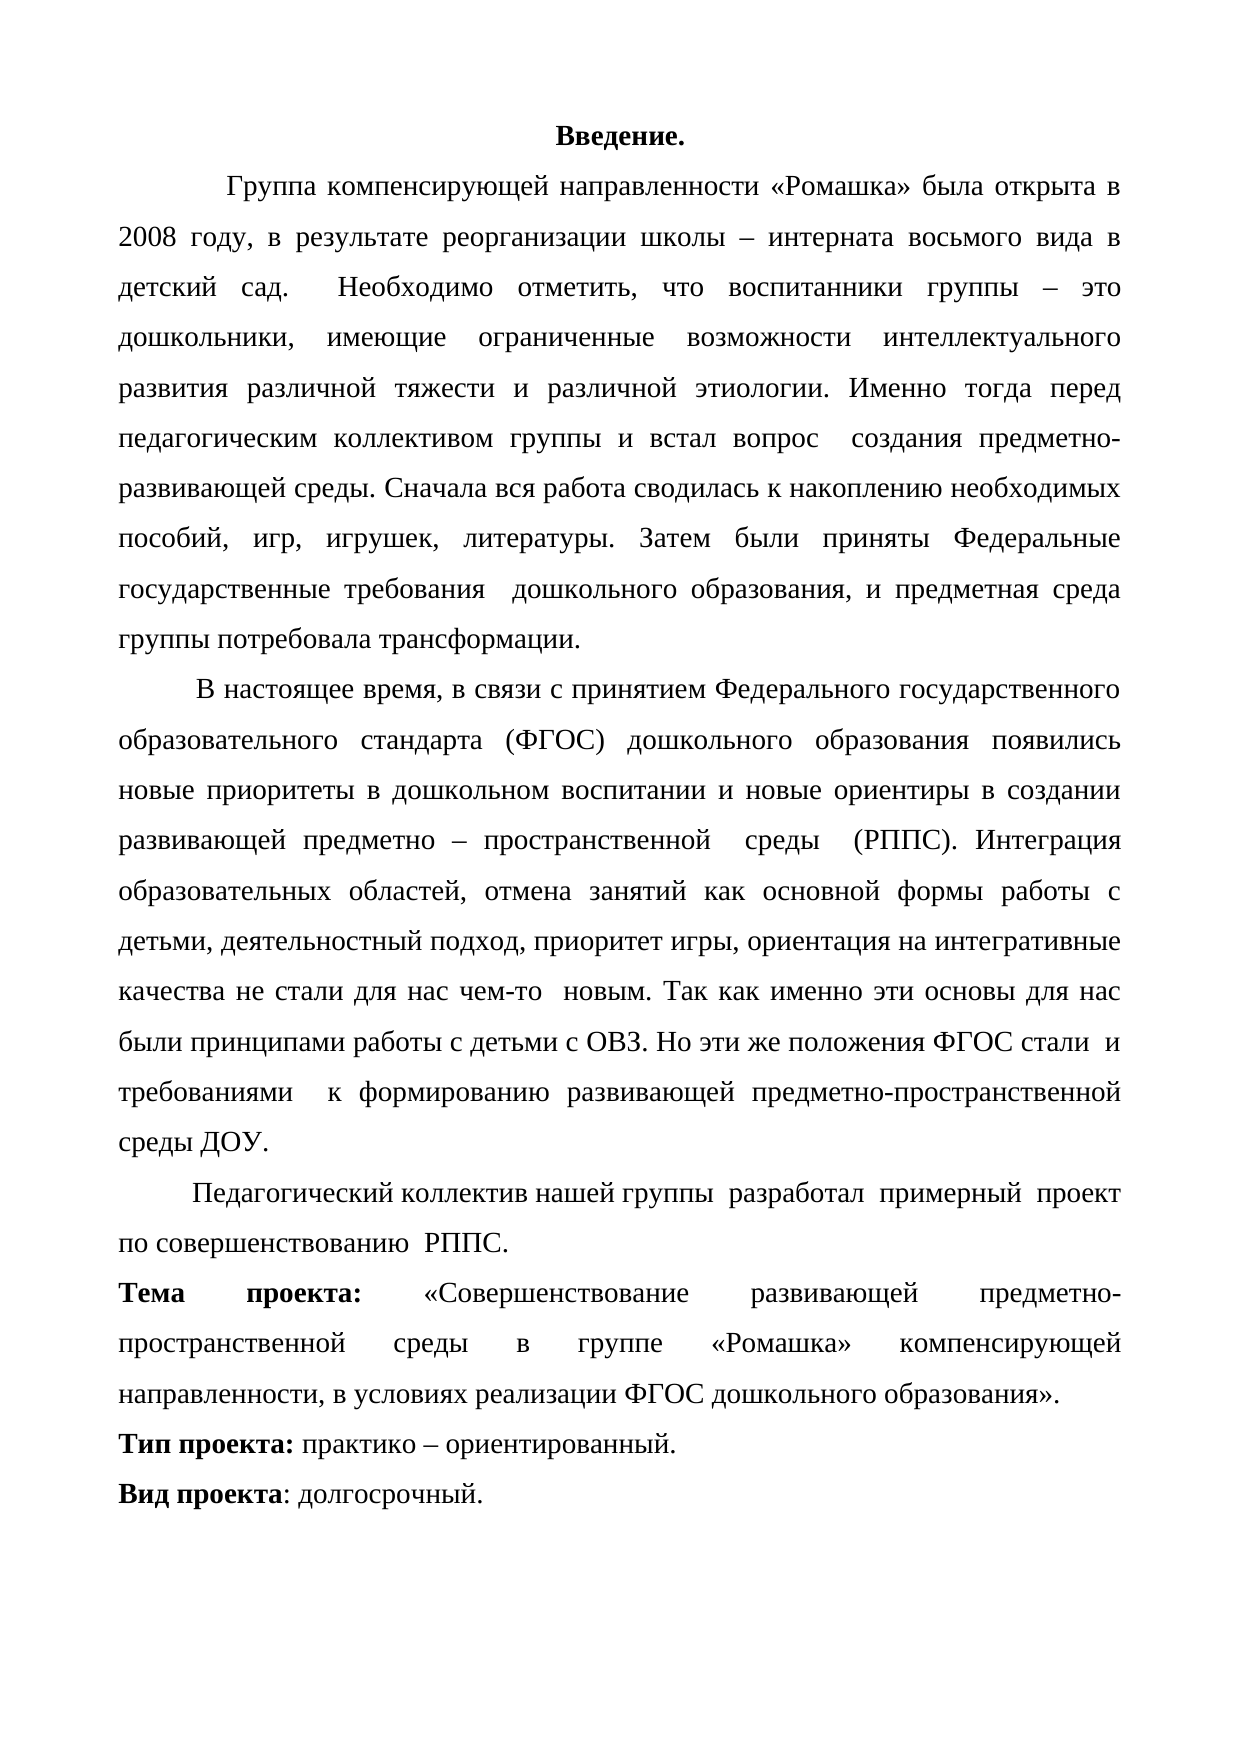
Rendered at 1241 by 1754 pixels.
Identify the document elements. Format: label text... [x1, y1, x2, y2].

text Тип проекта: практико – ориентированный. [118, 1426, 1122, 1460]
text В настоящее время, в связи с принятием Федерального государственного образовательного стандарта (ФГОС) дошкольного образования появились новые приоритеты в дошкольном воспитании и новые ориентиры в создании развивающей предметно – пространственной среды (РППС). Интеграция образовательных областей, отмена занятий как основной формы работы с детьми, деятельностный подход, приоритет игры, ориентация на интегративные качества не стали для нас чем-то новым. Так как именно эти основы для нас были принципами работы с детьми с ОВЗ. Но эти же положения ФГОС стали и требованиями к формированию развивающей предметно-пространственной среды ДОУ. [118, 672, 1122, 1158]
text Педагогический коллектив нашей группы разработал примерный проект по совершенствованию РППС. [118, 1175, 1122, 1258]
text Тема проекта: «Совершенствование развивающей предметно-пространственной среды в группе «Ромашка» компенсирующей направленности, в условиях реализации ФГОС дошкольного образования». [118, 1275, 1122, 1409]
text Вид проекта: долгосрочный. [118, 1477, 1122, 1510]
text Группа компенсирующей направленности «Ромашка» была открыта в 2008 году, в результате реорганизации школы – интерната восьмого вида в детский сад. Необходимо отметить, что воспитанники группы – это дошкольники, имеющие ограниченные возможности интеллектуального развития различной тяжести и различной этиологии. Именно тогда перед педагогическим коллективом группы и встал вопрос создания предметно-развивающей среды. Сначала вся работа сводилась к накоплению необходимых пособий, игр, игрушек, литературы. Затем были приняты Федеральные государственные требования дошкольного образования, и предметная среда группы потребовала трансформации. [118, 168, 1122, 655]
text Введение. [118, 118, 1122, 152]
